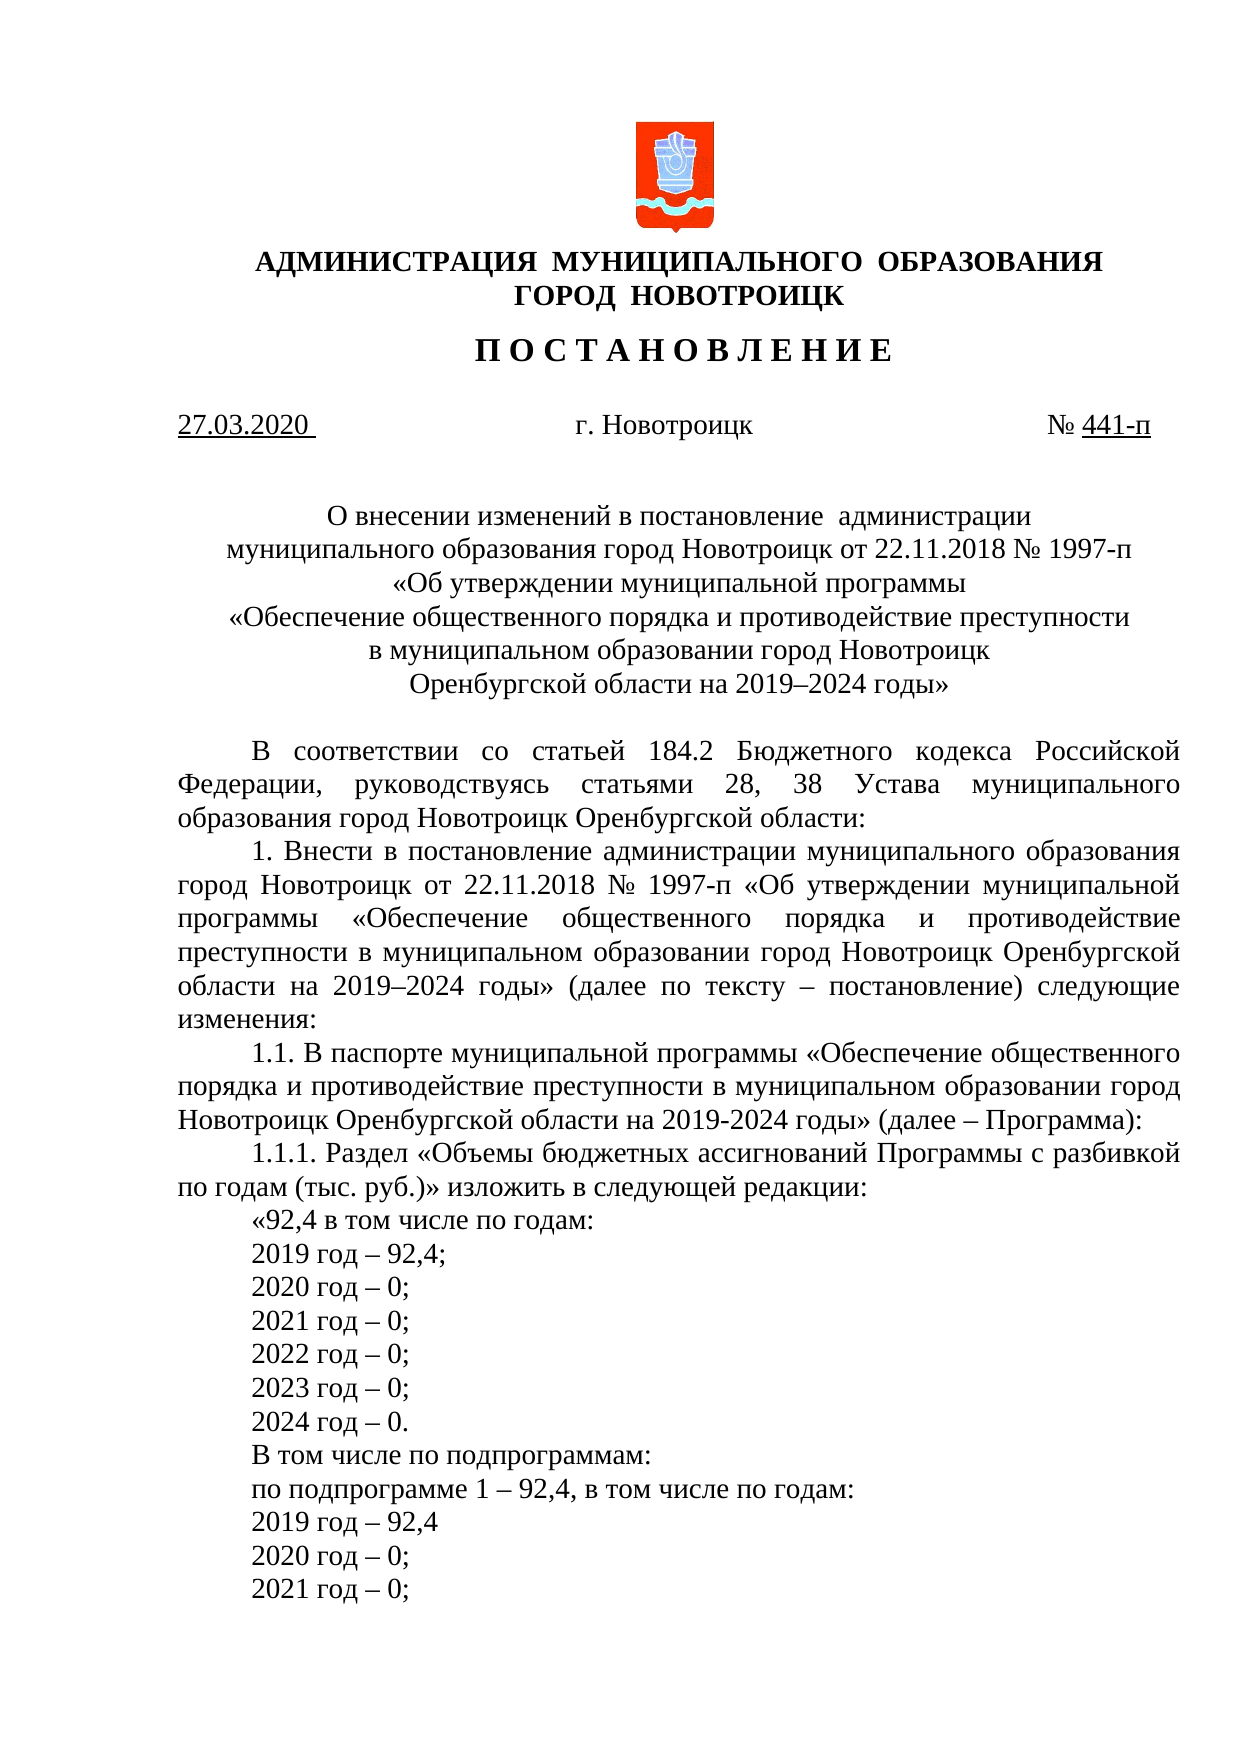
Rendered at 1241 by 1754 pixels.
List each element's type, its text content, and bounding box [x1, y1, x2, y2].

text АДМИНИСТРАЦИЯ МУНИЦИПАЛЬНОГО ОБРАЗОВАНИЯ [177, 244, 1181, 278]
text В соответствии со статьей 184.2 Бюджетного кодекса Российской Федерации, руководствуясь статьями 28, 38 Устава муниципального образования город Новотроицк Оренбургской области: [177, 733, 1181, 833]
text 2023 год – 0; [177, 1370, 1181, 1404]
text по подпрограмме 1 – 92,4, в том числе по годам: [177, 1471, 1181, 1504]
text «Об утверждении муниципальной программы [177, 565, 1181, 599]
text 2019 год – 92,4 [177, 1504, 1181, 1538]
text ГОРОД НОВОТРОИЦК [177, 278, 1181, 311]
text П О С Т А Н О В Л Е Н И Е [177, 330, 1181, 369]
text 1. Внести в постановление администрации муниципального образования город Новотроицк от 22.11.2018 № 1997-п «Об утверждении муниципальной программы «Обеспечение общественного порядка и противодействие преступности в муниципальном образовании город Новотроицк Оренбургской области на 2019–2024 годы» (далее по тексту – постановление) следующие изменения: [177, 833, 1181, 1035]
text 1.1.1. Раздел «Объемы бюджетных ассигнований Программы с разбивкой по годам (тыс. руб.)» изложить в следующей редакции: [177, 1135, 1181, 1202]
picture [636, 121, 714, 233]
text 2020 год – 0; [177, 1538, 1181, 1571]
text 2021 год – 0; [177, 1303, 1181, 1337]
text 2024 год – 0. [177, 1404, 1181, 1437]
text 2021 год – 0; [177, 1571, 1181, 1605]
text 2019 год – 92,4; [177, 1236, 1181, 1269]
text 27.03.2020 г. Новотроицк № 441-п [177, 407, 1181, 441]
text О внесении изменений в постановление администрации [177, 498, 1181, 532]
text В том числе по подпрограммам: [177, 1437, 1181, 1471]
text 2020 год – 0; [177, 1269, 1181, 1303]
text «92,4 в том числе по годам: [177, 1202, 1181, 1236]
text 2022 год – 0; [177, 1337, 1181, 1370]
text «Обеспечение общественного порядка и противодействие преступности [177, 599, 1181, 632]
text в муниципальном образовании город Новотроицк [177, 632, 1181, 666]
text Оренбургской области на 2019–2024 годы» [177, 666, 1181, 699]
text муниципального образования город Новотроицк от 22.11.2018 № 1997-п [177, 532, 1181, 565]
text 1.1. В паспорте муниципальной программы «Обеспечение общественного порядка и противодействие преступности в муниципальном образовании город Новотроицк Оренбургской области на 2019-2024 годы» (далее – Программа): [177, 1035, 1181, 1135]
